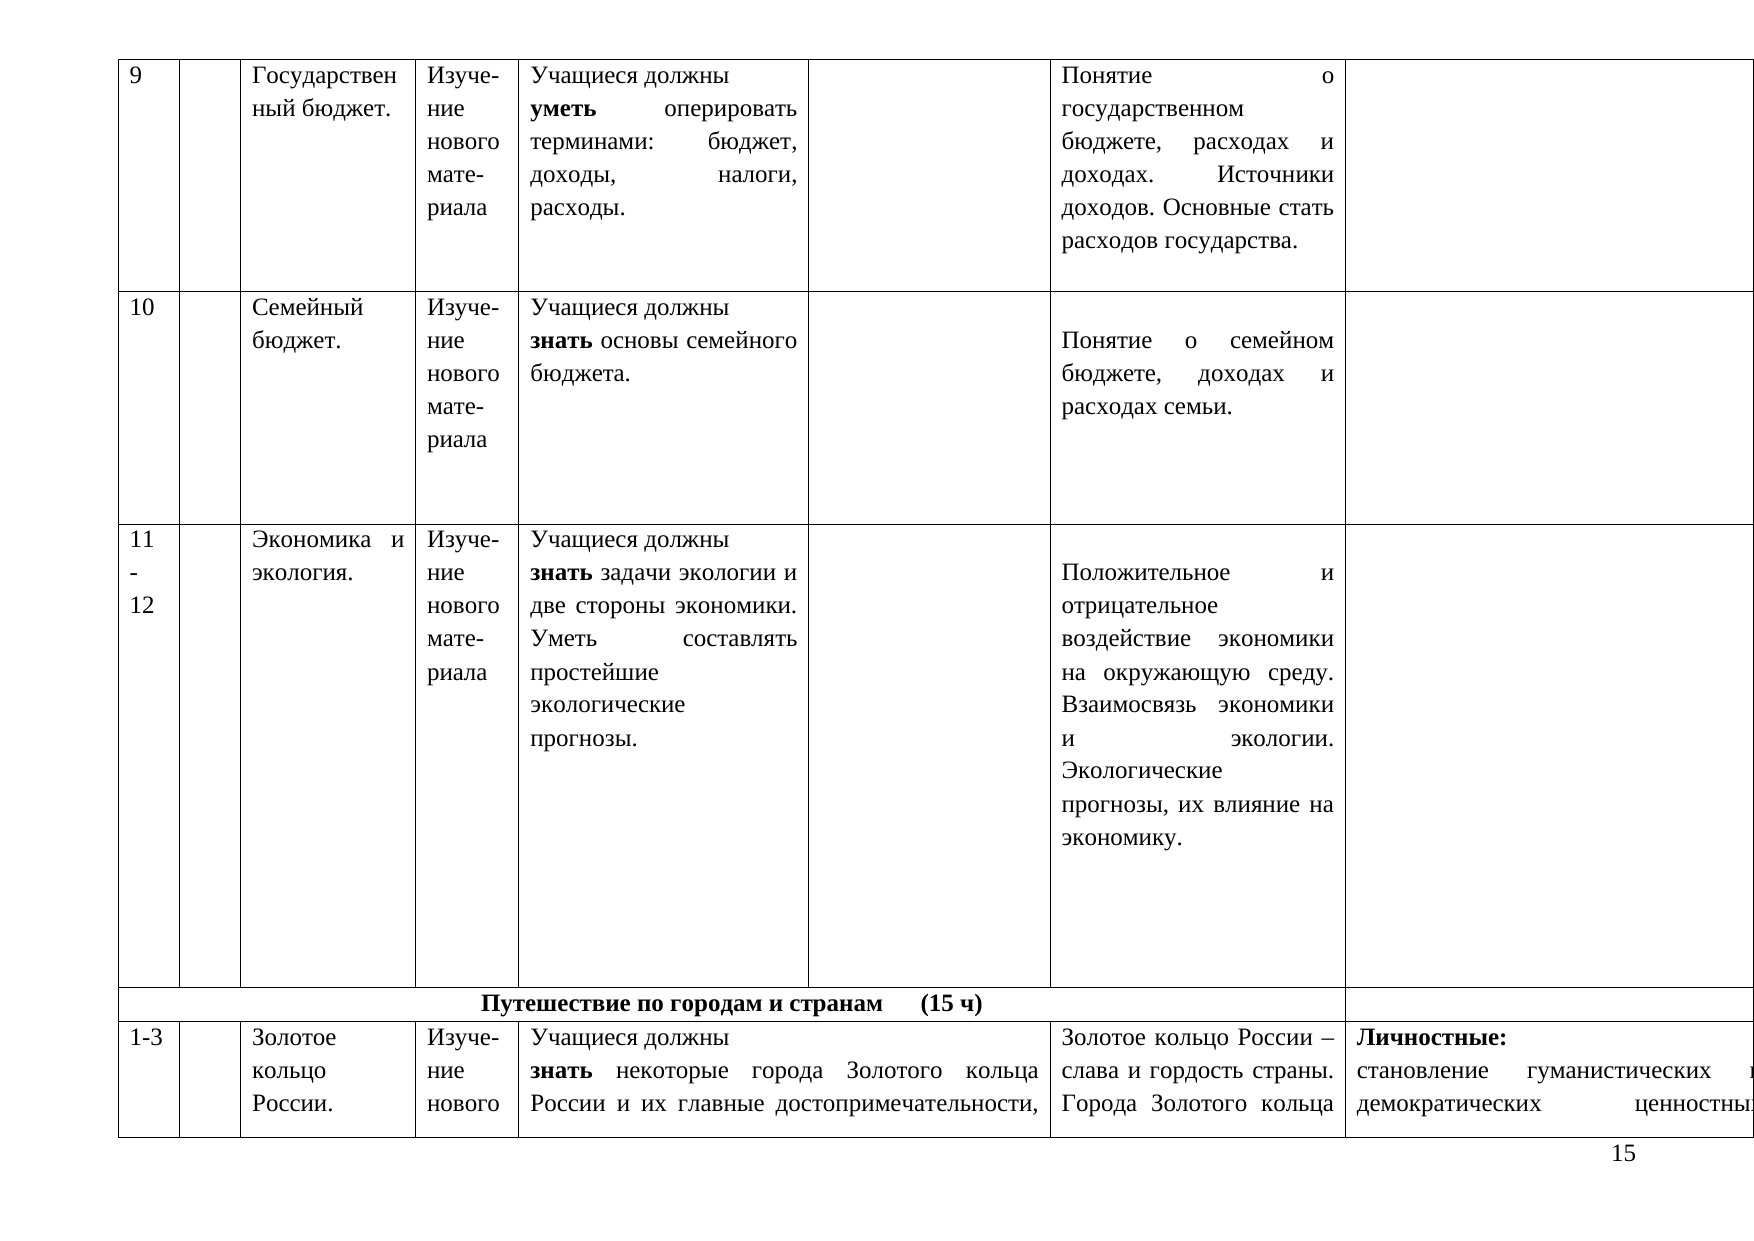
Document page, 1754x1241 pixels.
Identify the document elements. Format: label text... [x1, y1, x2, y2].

table_cell [180, 525, 240, 987]
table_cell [1051, 1022, 1345, 1137]
table_cell Учащиеся должны знать задачи экологии и две стороны экономики. Уметь составлять простейшие экологические прогнозы. [519, 525, 808, 987]
table_cell Понятие о государственном бюджете, расходах и доходах. Источники доходов. Основные стать расходов государства. [1051, 60, 1345, 291]
table_cell 9 [119, 60, 179, 291]
table_cell Учащиеся должны знать основы семейного бюджета. [519, 292, 808, 523]
table_cell [1346, 60, 1753, 291]
table_cell Понятие о семейном бюджете, доходах и расходах семьи. [1051, 292, 1345, 523]
table_cell 10 [119, 292, 179, 523]
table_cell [241, 1022, 415, 1137]
table_cell Путешествие по городам и странам (15 ч) [119, 988, 1345, 1021]
table_cell Положительное и отрицательное воздействие экономики на окружающую среду. Взаимосвязь экономики и экологии. Экологические прогнозы, их влияние на экономику. [1051, 525, 1345, 987]
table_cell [519, 1022, 1050, 1137]
table_cell Семейный бюджет. [241, 292, 415, 523]
table_cell [180, 292, 240, 523]
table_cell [416, 60, 518, 291]
table_cell [180, 60, 240, 291]
table_cell [180, 1022, 240, 1137]
table_cell [1346, 525, 1753, 987]
table_cell Изуче-ние нового мате-риала [416, 525, 518, 987]
table_cell [1346, 292, 1753, 523]
table_cell [1346, 988, 1753, 1021]
table_cell Изуче-ние нового мате-риала [416, 292, 518, 523]
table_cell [1346, 1022, 1753, 1137]
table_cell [416, 1022, 518, 1137]
table_cell Экономика и экология. [241, 525, 415, 987]
table_cell Учащиеся должны уметь оперировать терминами: бюджет, доходы, налоги, расходы. [519, 60, 808, 291]
table_cell [809, 292, 1050, 523]
table_cell [809, 60, 1050, 291]
table_cell 11 - 12 [119, 525, 179, 987]
table_cell 1-3 [119, 1022, 179, 1137]
table_cell [809, 525, 1050, 987]
table_cell Государственный бюджет. [241, 60, 415, 291]
